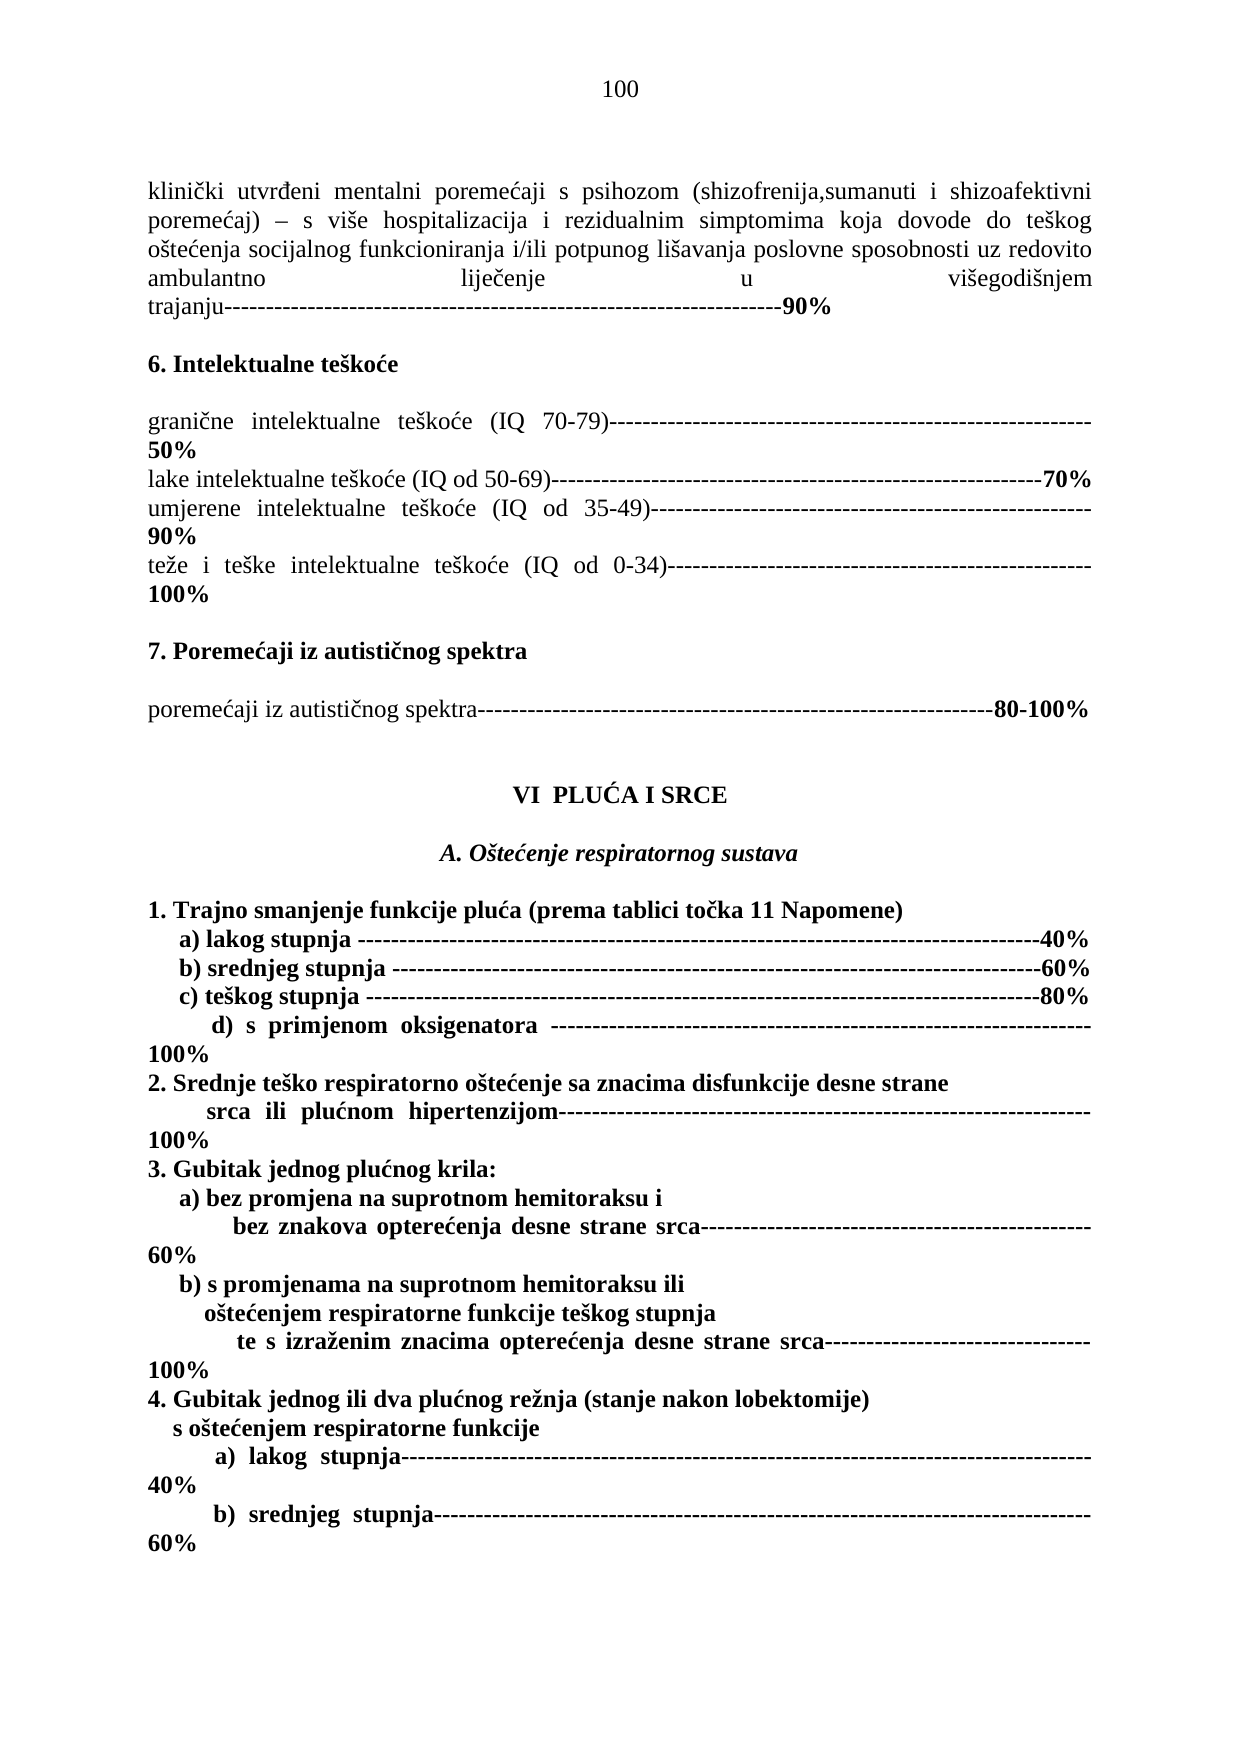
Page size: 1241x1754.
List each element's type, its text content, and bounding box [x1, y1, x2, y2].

text umjerene intelektualne teškoće (IQ od 35-49)-----------------------------------------------------90% [148, 493, 1093, 550]
text s oštećenjem respiratorne funkcije [148, 1413, 1093, 1441]
text klinički utvrđeni mentalni poremećaji s psihozom (shizofrenija,sumanuti i shizoafektivni poremećaj) – s više hospitalizacija i rezidualnim simptomima koja dovode do teškog oštećenja socijalnog funkcioniranja i/ili potpunog lišavanja poslovne sposobnosti uz redovito ambulantno liječenje u višegodišnjem trajanju-------------------------------------------------------------------90% [148, 176, 1093, 320]
text poremećaji iz autističnog spektra--------------------------------------------------------------80-100% [148, 694, 1093, 723]
text a) bez promjena na suprotnom hemitoraksu i [148, 1183, 1093, 1211]
text b) srednjeg stupnja-------------------------------------------------------------------------------60% [148, 1499, 1093, 1556]
text 1. Trajno smanjenje funkcije pluća (prema tablici točka 11 Napomene) [148, 895, 1093, 924]
text a) lakog stupnja ----------------------------------------------------------------------------------40% [148, 924, 1093, 953]
text d) s primjenom oksigenatora -----------------------------------------------------------------100% [148, 1010, 1093, 1068]
text granične intelektualne teškoće (IQ 70-79)----------------------------------------------------------50% [148, 406, 1093, 464]
text 3. Gubitak jednog plućnog krila: [148, 1154, 1093, 1183]
text 7. Poremećaji iz autističnog spektra [148, 636, 1093, 665]
text A. Oštećenje respiratornog sustava [148, 838, 1093, 866]
text te s izraženim znacima opterećenja desne strane srca--------------------------------100% [148, 1326, 1093, 1384]
text c) teškog stupnja ---------------------------------------------------------------------------------80% [148, 981, 1093, 1010]
text srca ili plućnom hipertenzijom----------------------------------------------------------------100% [148, 1096, 1093, 1154]
text lake intelektualne teškoće (IQ od 50-69)-----------------------------------------------------------70% [148, 464, 1093, 493]
text VI PLUĆA I SRCE [148, 780, 1093, 809]
text oštećenjem respiratorne funkcije teškog stupnja [148, 1298, 1093, 1326]
text 2. Srednje teško respiratorno oštećenje sa znacima disfunkcije desne strane [148, 1068, 1093, 1096]
text b) s promjenama na suprotnom hemitoraksu ili [148, 1269, 1093, 1298]
text 4. Gubitak jednog ili dva plućnog režnja (stanje nakon lobektomije) [148, 1384, 1093, 1413]
text 6. Intelektualne teškoće [148, 349, 1093, 378]
text teže i teške intelektualne teškoće (IQ od 0-34)---------------------------------------------------100% [148, 550, 1093, 608]
text a) lakog stupnja-----------------------------------------------------------------------------------40% [148, 1441, 1093, 1499]
text b) srednjeg stupnja ------------------------------------------------------------------------------60% [148, 953, 1093, 981]
text bez znakova opterećenja desne strane srca-----------------------------------------------60% [148, 1211, 1093, 1269]
